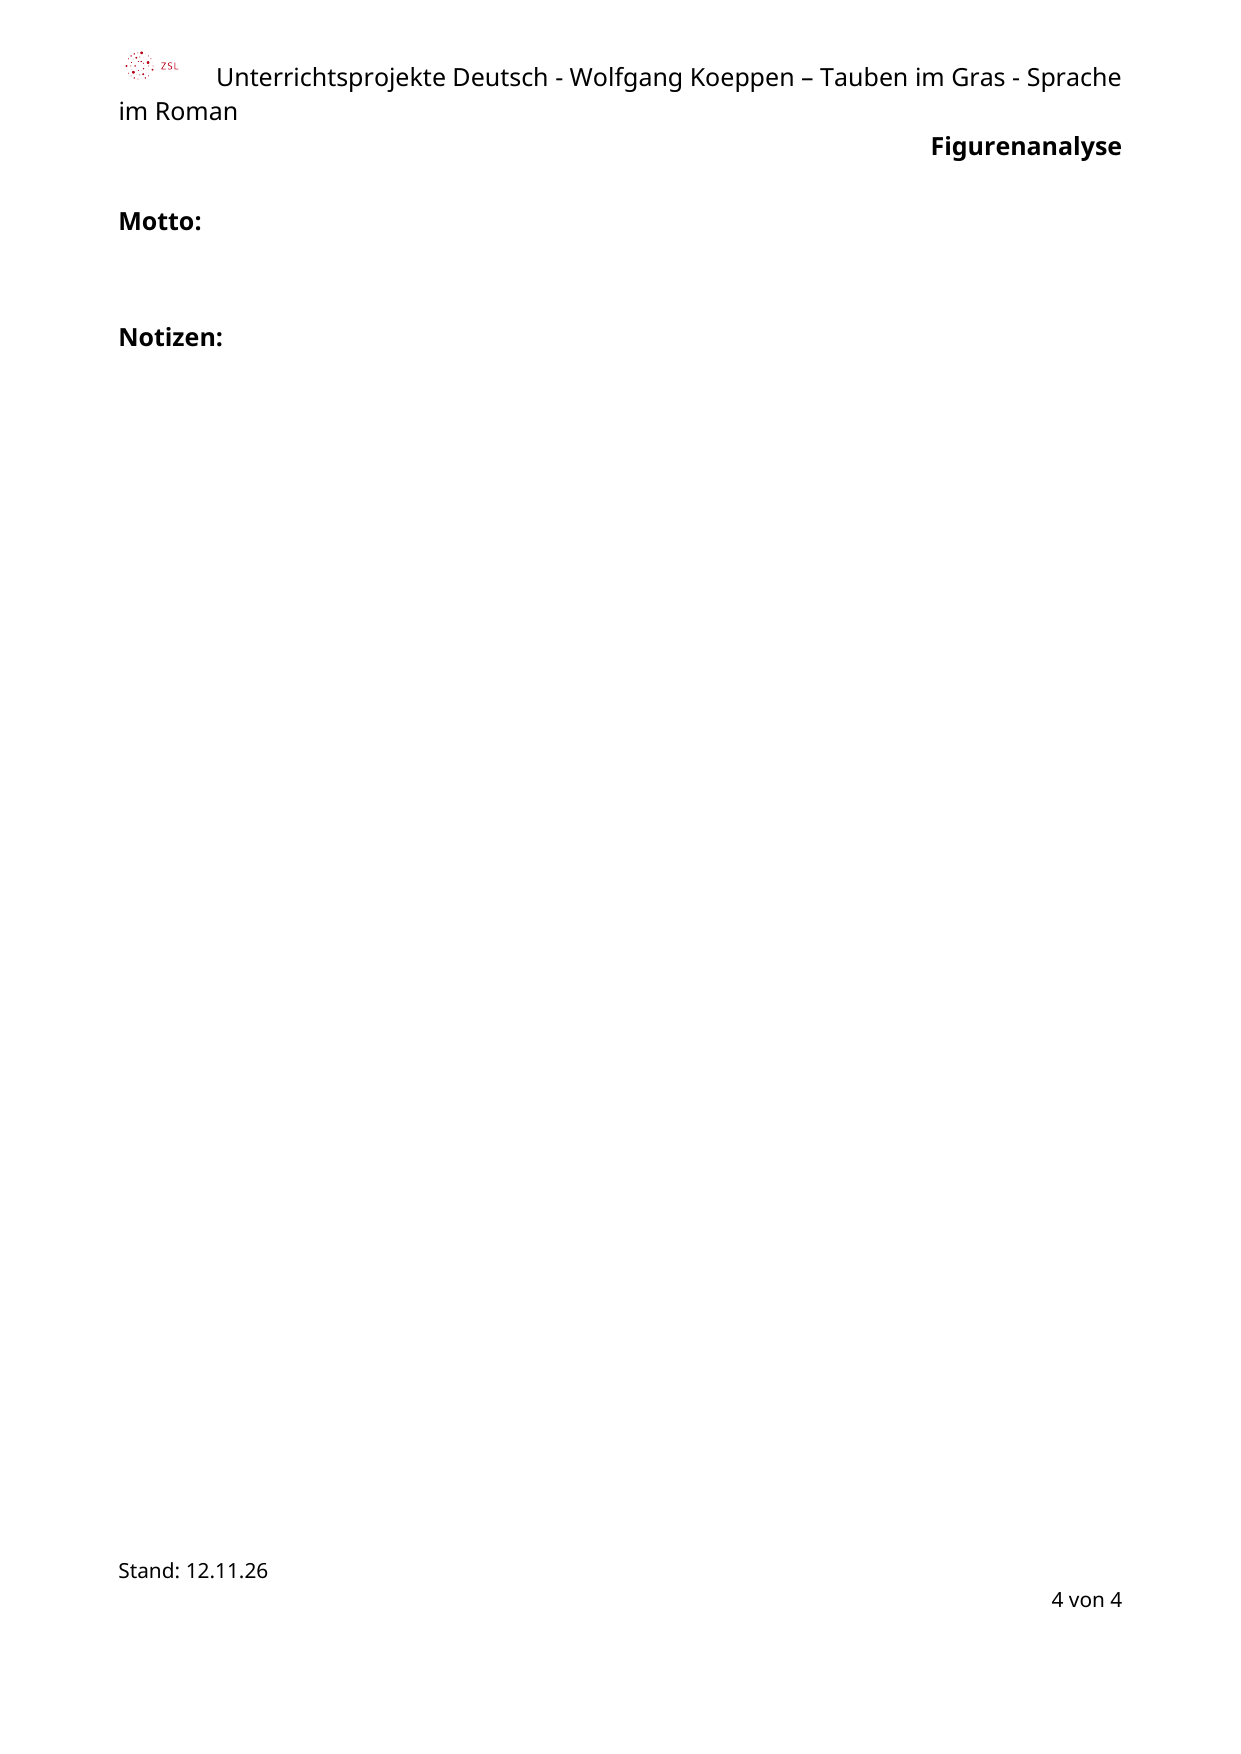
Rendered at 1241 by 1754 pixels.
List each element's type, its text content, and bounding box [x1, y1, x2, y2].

text Notizen: [118, 320, 1122, 354]
picture [118, 44, 185, 87]
text Motto: [118, 204, 1122, 238]
